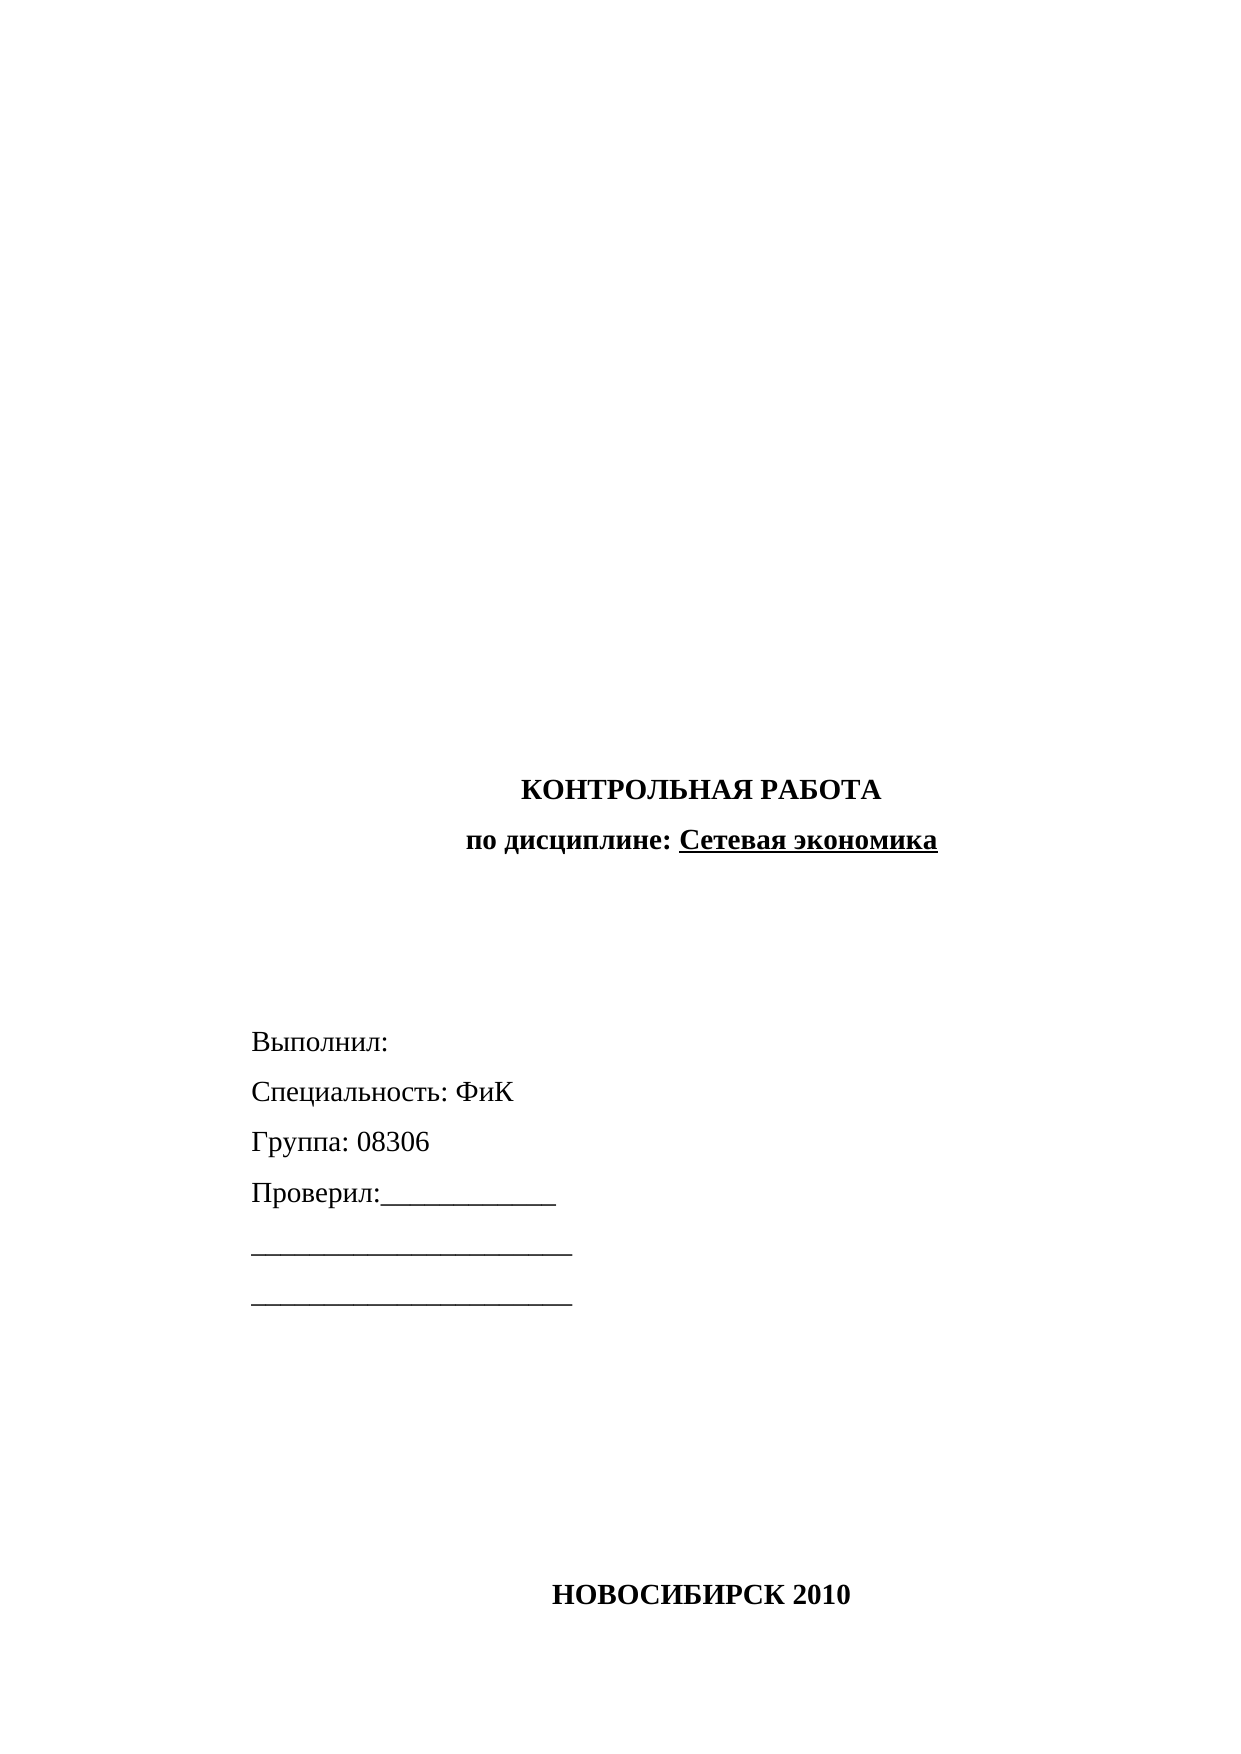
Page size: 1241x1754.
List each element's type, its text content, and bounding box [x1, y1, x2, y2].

text Выполнил: [177, 1024, 1152, 1057]
text ______________________ [177, 1275, 1152, 1309]
text Специальность: ФиК [177, 1074, 1152, 1108]
text НОВОСИБИРСК 2010 [177, 1577, 1152, 1611]
text ______________________ [177, 1225, 1152, 1258]
text КОНТРОЛЬНАЯ РАБОТА [177, 772, 1152, 806]
text Группа: 08306 [177, 1124, 1152, 1158]
text Проверил:____________ [177, 1175, 1152, 1208]
text по дисциплине: Сетевая экономика [177, 822, 1152, 856]
